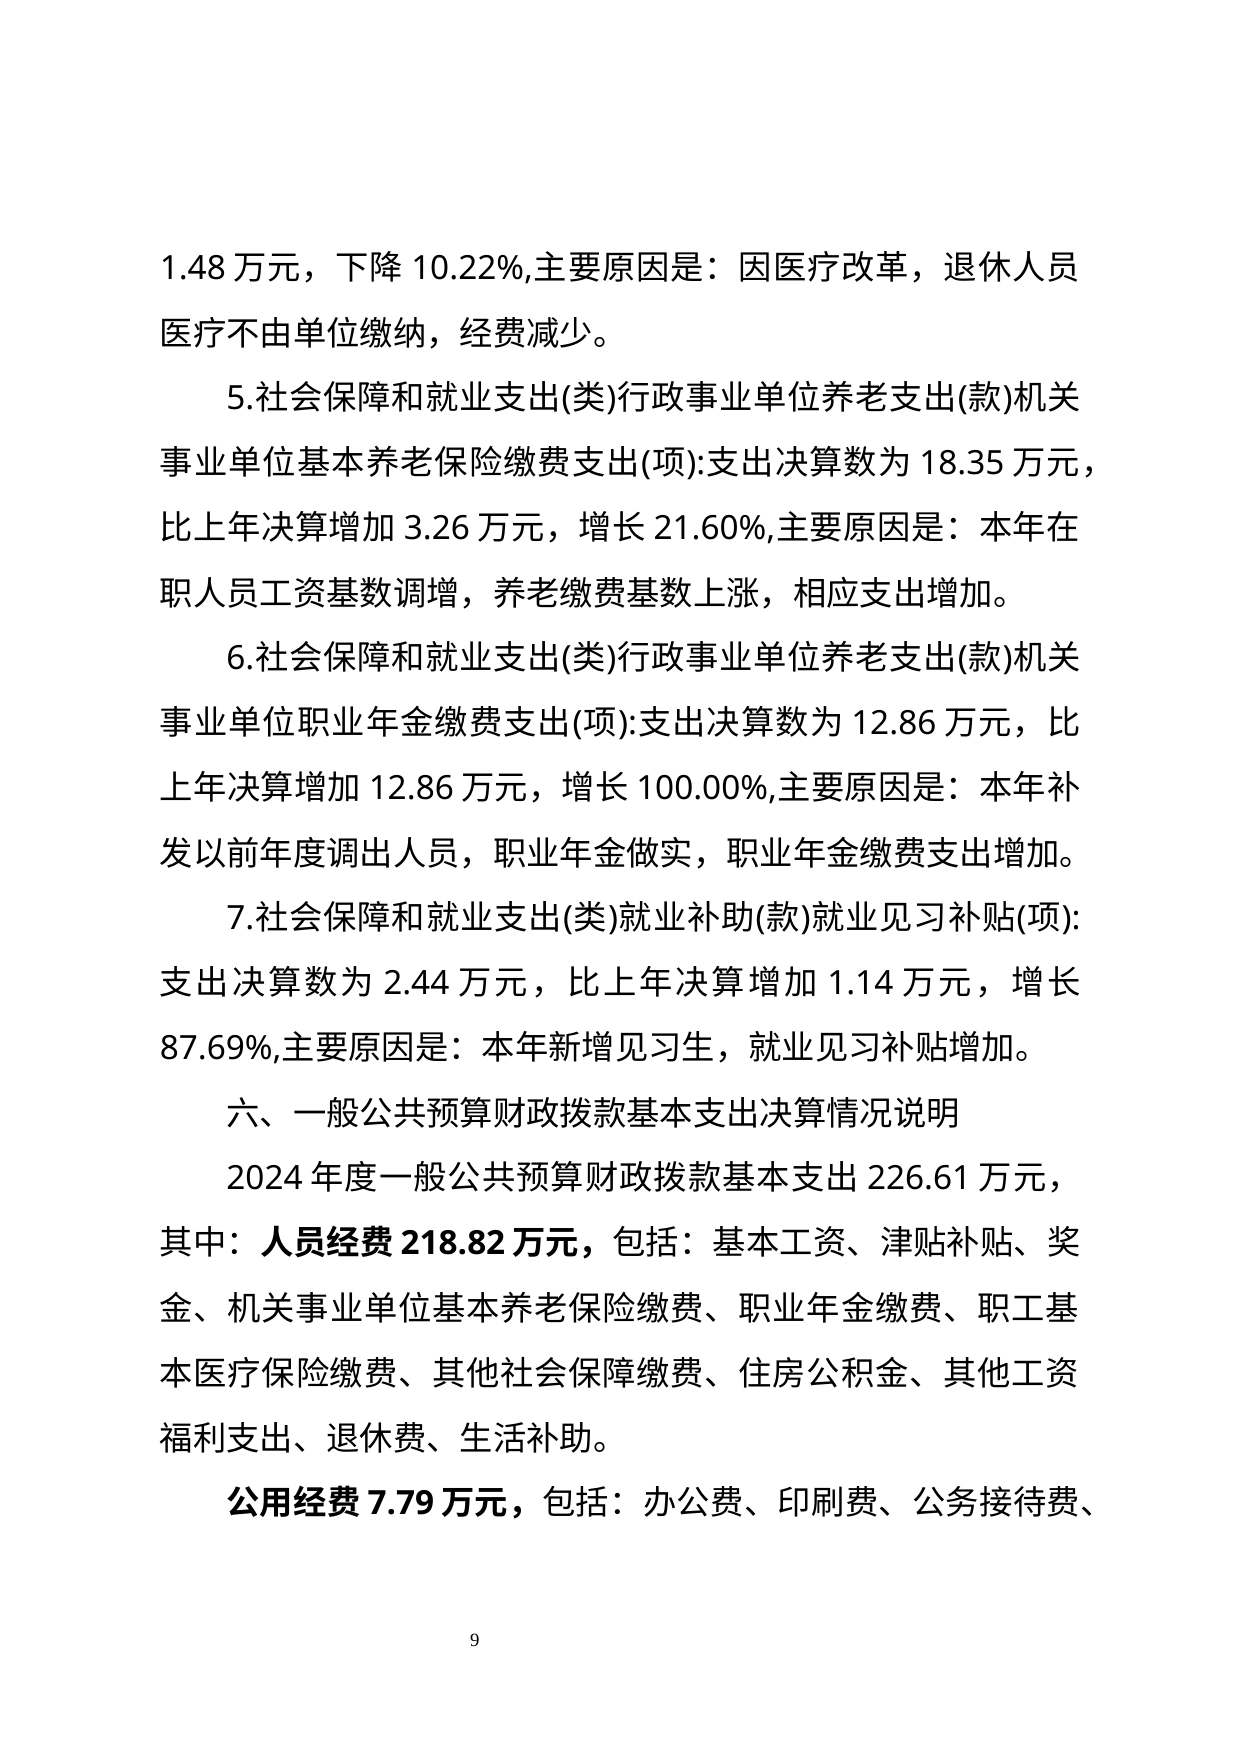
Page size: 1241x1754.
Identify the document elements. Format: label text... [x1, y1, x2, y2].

text 5.社会保障和就业支出(类)行政事业单位养老支出(款)机关事业单位基本养老保险缴费支出(项):支出决算数为18.35万元，比上年决算增加3.26万元，增长21.60%,主要原因是：本年在职人员工资基数调增，养老缴费基数上涨，相应支出增加。 [159, 363, 1081, 623]
text 六、一般公共预算财政拨款基本支出决算情况说明 [159, 1078, 1081, 1143]
text 2024年度一般公共预算财政拨款基本支出226.61万元，其中：人员经费218.82万元，包括：基本工资、津贴补贴、奖金、机关事业单位基本养老保险缴费、职业年金缴费、职工基本医疗保险缴费、其他社会保障缴费、住房公积金、其他工资福利支出、退休费、生活补助。 [159, 1143, 1081, 1468]
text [159, 1468, 1081, 1533]
text 6.社会保障和就业支出(类)行政事业单位养老支出(款)机关事业单位职业年金缴费支出(项):支出决算数为12.86万元，比上年决算增加12.86万元，增长100.00%,主要原因是：本年补发以前年度调出人员，职业年金做实，职业年金缴费支出增加。 [159, 623, 1081, 883]
text 7.社会保障和就业支出(类)就业补助(款)就业见习补贴(项):支出决算数为2.44万元，比上年决算增加1.14万元，增长87.69%,主要原因是：本年新增见习生，就业见习补贴增加。 [159, 883, 1081, 1078]
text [159, 233, 1081, 363]
